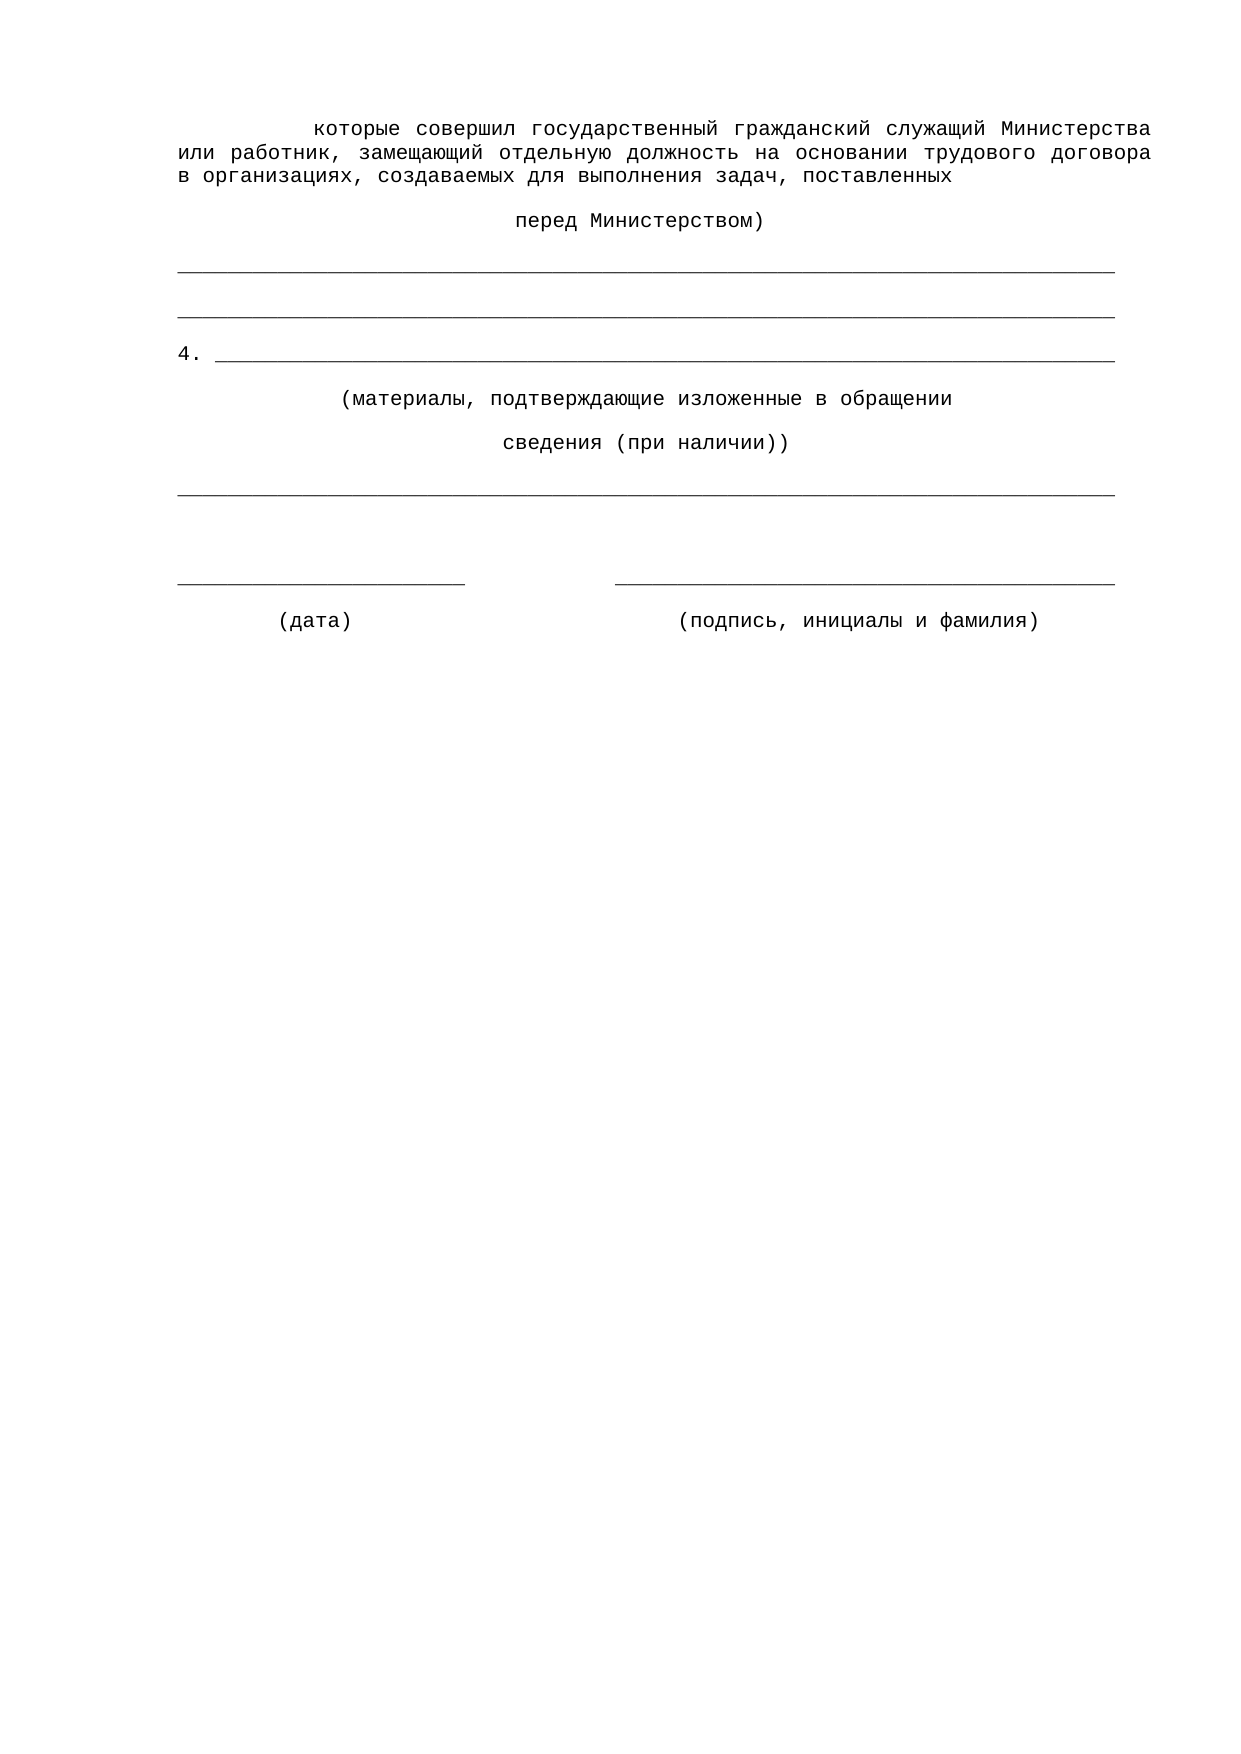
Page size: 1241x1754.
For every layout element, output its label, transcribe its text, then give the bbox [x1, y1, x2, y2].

text 4. ________________________________________________________________________ [177, 343, 1152, 367]
text ___________________________________________________________________________ [177, 477, 1152, 500]
text перед Министерством) [177, 210, 1152, 233]
text ___________________________________________________________________________ [177, 299, 1152, 322]
text сведения (при наличии)) [177, 432, 1152, 456]
text которые совершил государственный гражданский служащий Министерства или работник, замещающий отдельную должность на основании трудового договора в организациях, создаваемых для выполнения задач, поставленных [177, 118, 1152, 189]
text (дата) (подпись, инициалы и фамилия) [177, 610, 1152, 634]
text _______________________ ________________________________________ [177, 566, 1152, 589]
text (материалы, подтверждающие изложенные в обращении [177, 388, 1152, 411]
text ___________________________________________________________________________ [177, 254, 1152, 278]
